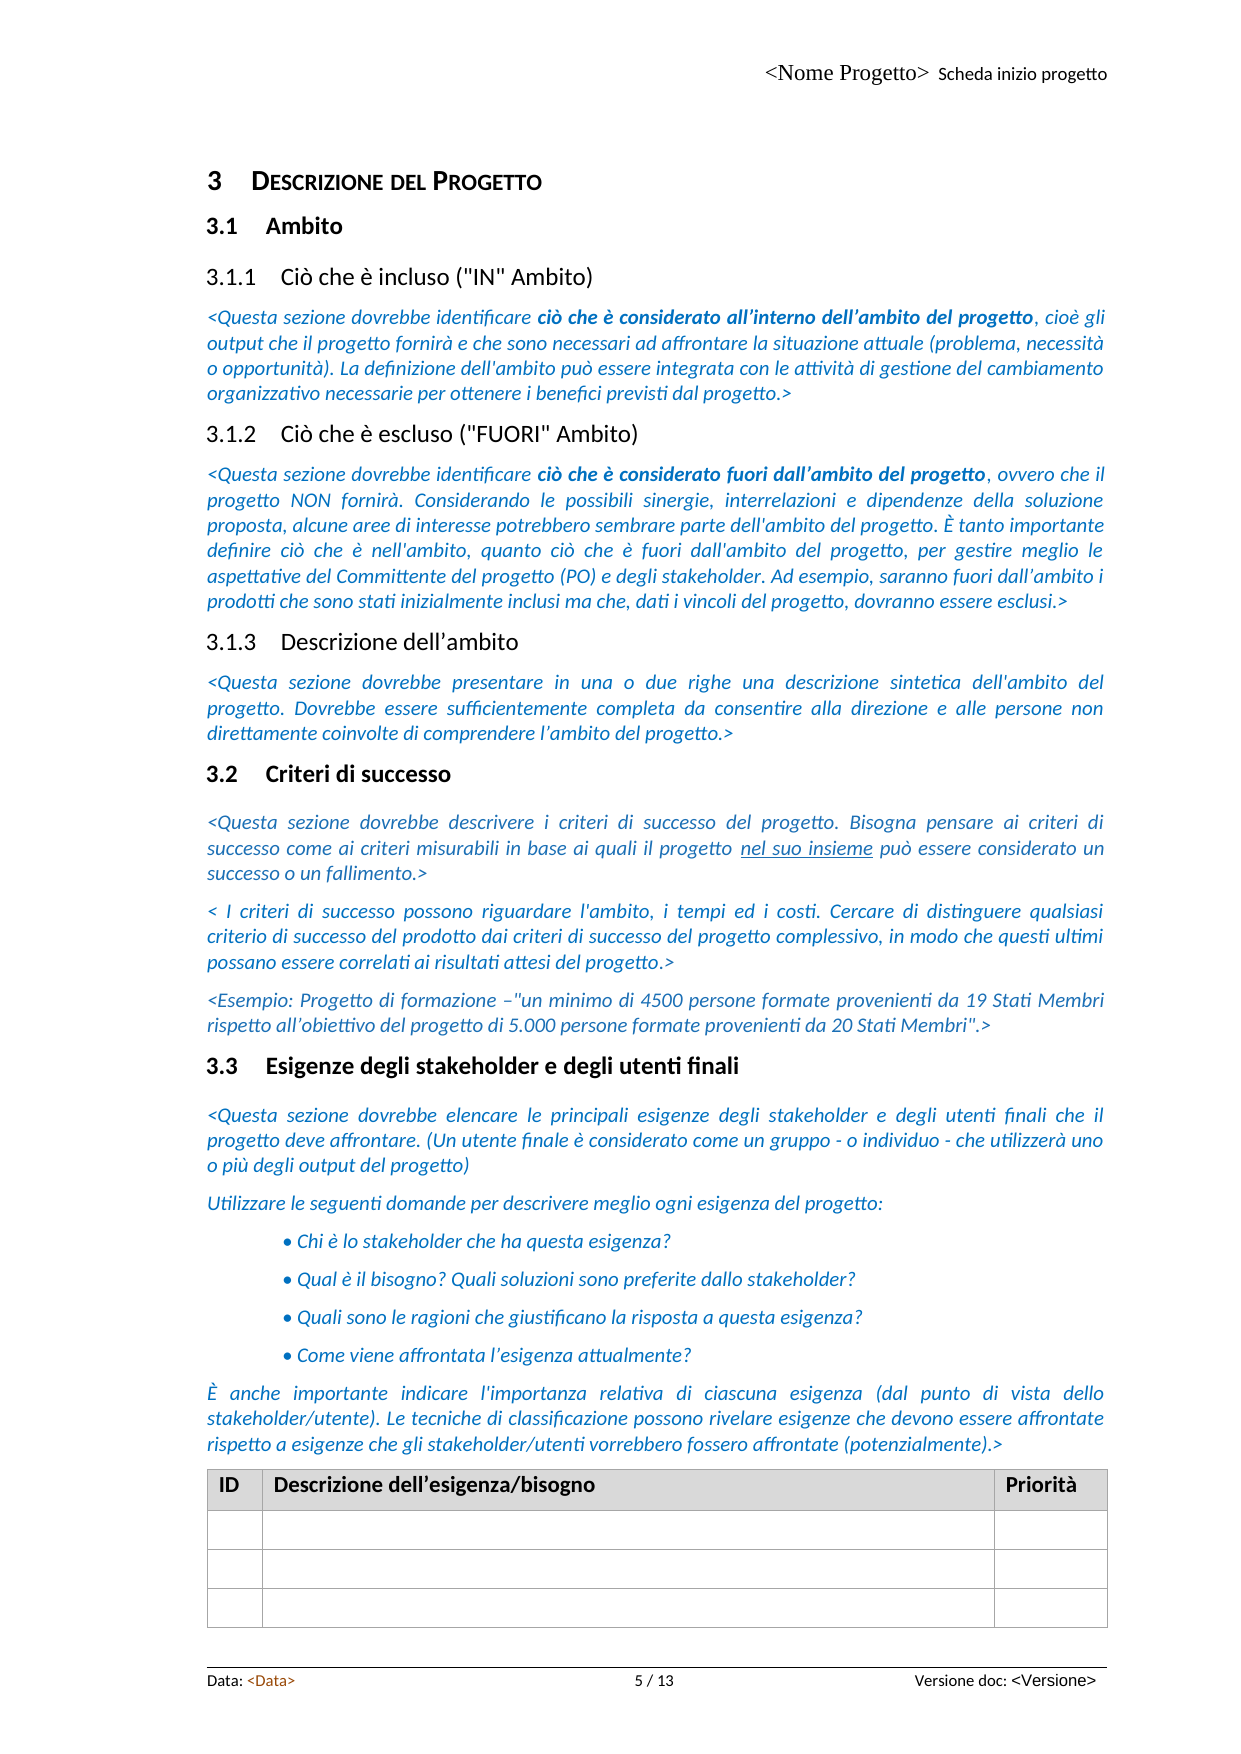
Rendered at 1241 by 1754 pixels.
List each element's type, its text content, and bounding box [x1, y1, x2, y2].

table_cell [263, 1550, 994, 1588]
table_cell [263, 1511, 994, 1549]
text • Quali sono le ragioni che giustificano la risposta a questa esigenza? [282, 1304, 1107, 1330]
table_cell [995, 1550, 1107, 1588]
table_cell [263, 1589, 994, 1627]
text <Questa sezione dovrebbe presentare in una o due righe una descrizione sintetica dell'ambito del progetto. Dovrebbe essere sufficientemente completa da consentire alla direzione e alle persone non direttamente coinvolte di comprendere l’ambito del progetto.> [207, 669, 1107, 746]
text <Questa sezione dovrebbe identificare ciò che è considerato fuori dall’ambito del progetto, ovvero che il progetto NON fornirà. Considerando le possibili sinergie, interrelazioni e dipendenze della soluzione proposta, alcune aree di interesse potrebbero sembrare parte dell'ambito del progetto. È tanto importante definire ciò che è nell'ambito, quanto ciò che è fuori dall'ambito del progetto, per gestire meglio le aspettative del Committente del progetto (PO) e degli stakeholder. Ad esempio, saranno fuori dall’ambito i prodotti che sono stati inizialmente inclusi ma che, dati i vincoli del progetto, dovranno essere esclusi.> [207, 461, 1107, 614]
table_header Descrizione dell’esigenza/bisogno [263, 1470, 994, 1510]
subtitle Esigenze degli stakeholder e degli utenti finali [206, 1050, 1107, 1081]
table_cell [995, 1511, 1107, 1549]
subtitle Descrizione del Progetto [207, 162, 1107, 197]
subtitle Ambito [206, 210, 1107, 240]
subtitle Descrizione dell’ambito [206, 626, 1107, 657]
text <Questa sezione dovrebbe elencare le principali esigenze degli stakeholder e degli utenti finali che il progetto deve affrontare. (Un utente finale è considerato come un gruppo - o individuo - che utilizzerà uno o più degli output del progetto) [207, 1102, 1107, 1178]
table_cell [995, 1589, 1107, 1627]
table_cell [208, 1550, 262, 1588]
text • Come viene affrontata l’esigenza attualmente? [282, 1342, 1107, 1368]
text <Questa sezione dovrebbe identificare ciò che è considerato all’interno dell’ambito del progetto, cioè gli output che il progetto fornirà e che sono necessari ad affrontare la situazione attuale (problema, necessità o opportunità). La definizione dell'ambito può essere integrata con le attività di gestione del cambiamento organizzativo necessarie per ottenere i benefici previsti dal progetto.> [207, 304, 1107, 406]
text • Qual è il bisogno? Quali soluzioni sono preferite dallo stakeholder? [282, 1266, 1107, 1292]
subtitle Criteri di successo [206, 758, 1107, 789]
text Utilizzare le seguenti domande per descrivere meglio ogni esigenza del progetto: [207, 1191, 1107, 1216]
table_header Priorità [995, 1470, 1107, 1510]
subtitle Ciò che è escluso ("FUORI" Ambito) [206, 418, 1107, 449]
text <Esempio: Progetto di formazione –"un minimo di 4500 persone formate provenienti da 19 Stati Membri rispetto all’obiettivo del progetto di 5.000 persone formate provenienti da 20 Stati Membri".> [207, 987, 1107, 1038]
text • Chi è lo stakeholder che ha questa esigenza? [282, 1228, 1107, 1254]
subtitle Ciò che è incluso ("IN" Ambito) [206, 261, 1107, 292]
table_cell [208, 1589, 262, 1627]
text <Questa sezione dovrebbe descrivere i criteri di successo del progetto. Bisogna pensare ai criteri di successo come ai criteri misurabili in base ai quali il progetto nel suo insieme può essere considerato un successo o un fallimento.> [207, 809, 1107, 886]
table_cell [208, 1511, 262, 1549]
text È anche importante indicare l'importanza relativa di ciascuna esigenza (dal punto di vista dello stakeholder/utente). Le tecniche di classificazione possono rivelare esigenze che devono essere affrontate rispetto a esigenze che gli stakeholder/utenti vorrebbero fossero affrontate (potenzialmente).> [207, 1380, 1107, 1456]
text < I criteri di successo possono riguardare l'ambito, i tempi ed i costi. Cercare di distinguere qualsiasi criterio di successo del prodotto dai criteri di successo del progetto complessivo, in modo che questi ultimi possano essere correlati ai risultati attesi del progetto.> [207, 898, 1107, 974]
table_header ID [208, 1470, 262, 1510]
